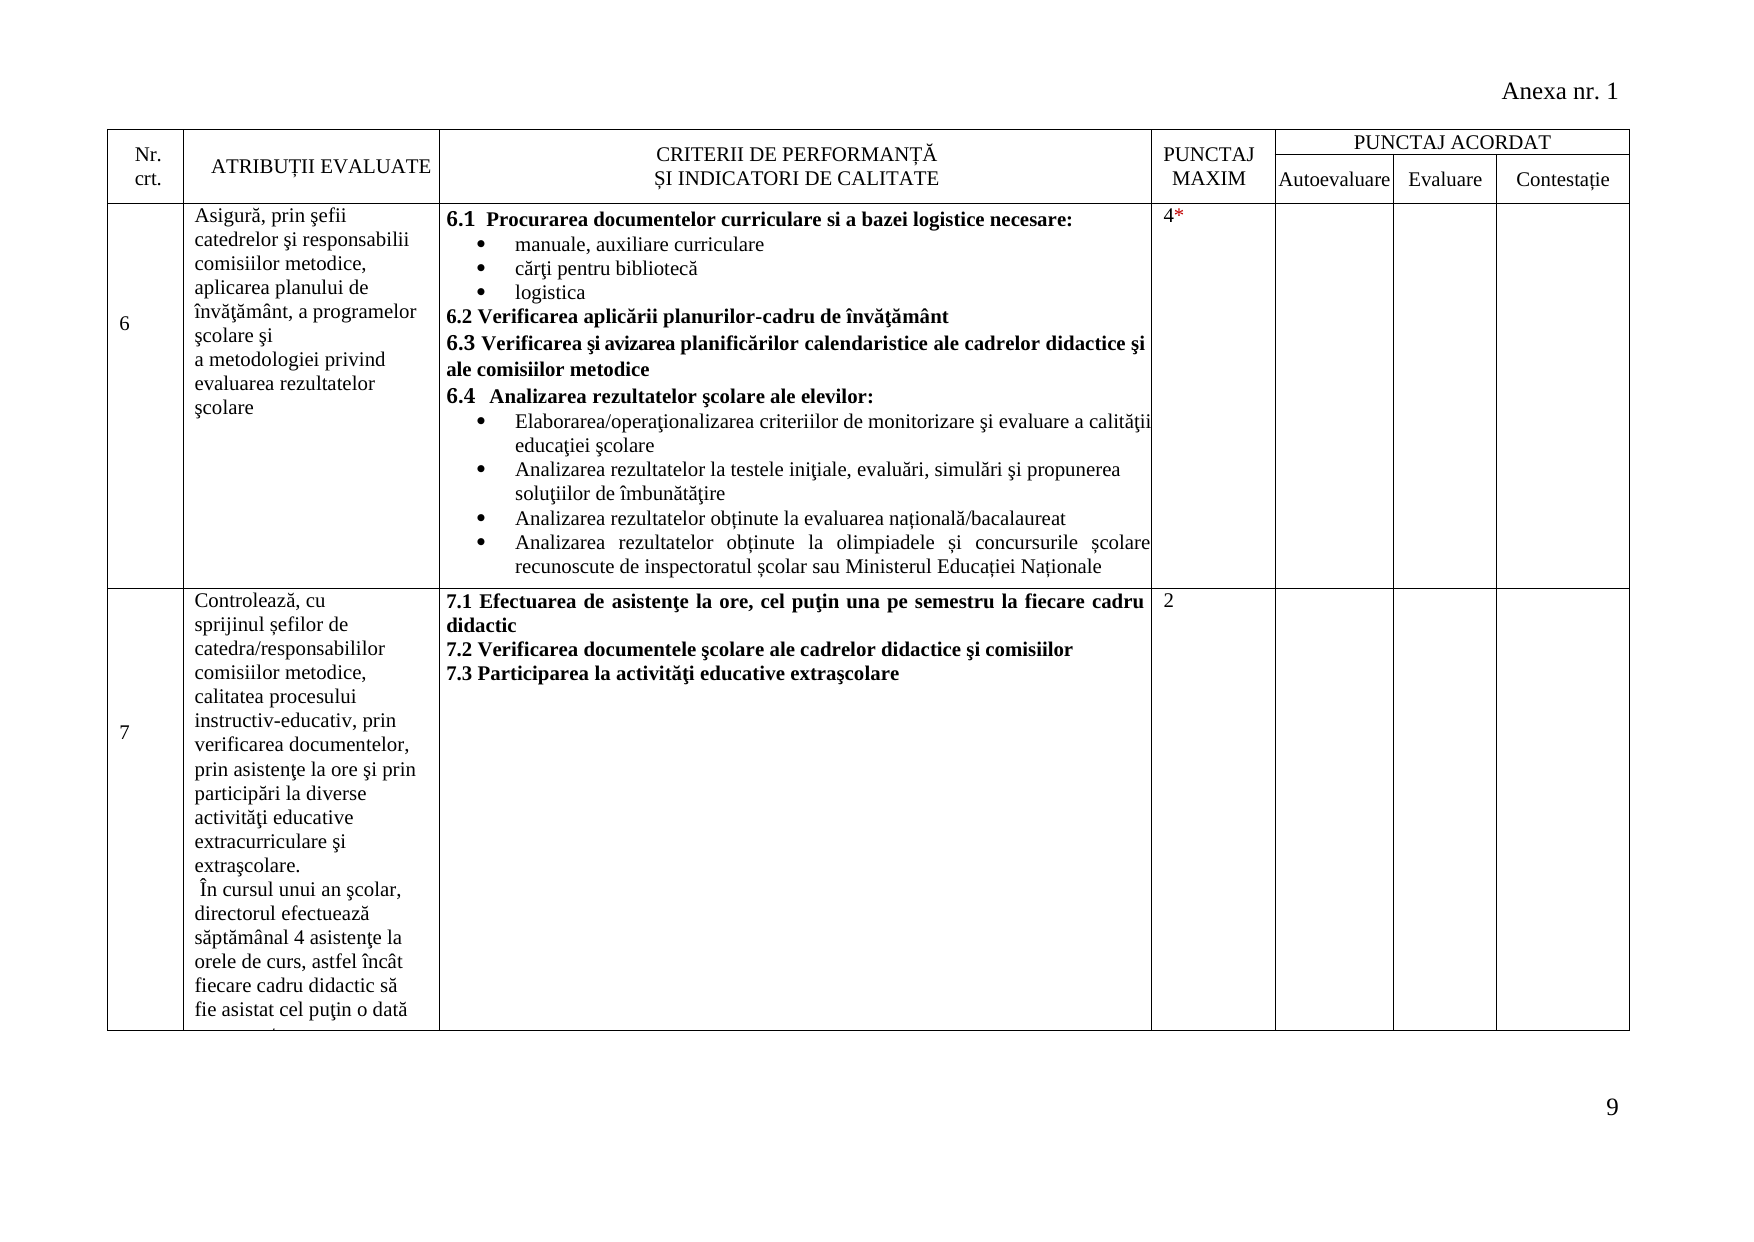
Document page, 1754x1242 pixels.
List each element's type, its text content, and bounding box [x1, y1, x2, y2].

table_cell [1497, 204, 1629, 588]
table_header PUNCTAJ MAXIM [1152, 130, 1275, 203]
table_cell Asigură, prin şefii catedrelor şi responsabilii comisiilor metodice, aplicarea planului de învăţământ, a programelor şcolare şi a metodologiei privind evaluarea rezultatelor şcolare [184, 204, 439, 588]
table_cell [1394, 589, 1496, 1030]
table_cell 4* [1152, 204, 1275, 588]
table_header CRITERII DE PERFORMANȚĂ ȘI INDICATORI DE CALITATE [440, 130, 1151, 203]
table_cell [1276, 589, 1393, 1030]
table_cell 7.1 Efectuarea de asistenţe la ore, cel puţin una pe semestru la fiecare cadru didactic 7.2 Verificarea documentele şcolare ale cadrelor didactice şi comisiilor 7.3 Participarea la activităţi educative extraşcolare [440, 589, 1151, 1030]
table_cell 7 [108, 589, 183, 1030]
table_header PUNCTAJ ACORDAT [1276, 130, 1629, 154]
table_cell [1394, 204, 1496, 588]
table_cell Autoevaluare [1276, 155, 1393, 203]
table_cell 2 [1152, 589, 1275, 1030]
table_cell Contestație [1497, 155, 1629, 203]
table_cell [1276, 204, 1393, 588]
table_cell Evaluare [1394, 155, 1496, 203]
table_cell [1497, 589, 1629, 1030]
table_cell 6.1 Procurarea documentelor curriculare si a bazei logistice necesare: manuale, auxiliare curriculare cărţi pentru bibliotecă logistica 6.2 Verificarea aplicării planurilor-cadru de învăţământ 6.3 Verificarea şi avizarea planificărilor calendaristice ale cadrelor didactice şi ale comisiilor metodice 6.4 Analizarea rezultatelor şcolare ale elevilor: Elaborarea/operaţionalizarea criteriilor de monitorizare şi evaluare a calităţii educaţiei şcolare Analizarea rezultatelor la testele iniţiale, evaluări, simulări şi propunerea soluţiilor de îmbunătăţire Analizarea rezultatelor obținute la evaluarea națională/bacalaureat Analizarea rezultatelor obținute la olimpiadele și concursurile școlare recunoscute de inspectoratul școlar sau Ministerul Educației Naționale [440, 204, 1151, 588]
table_header ATRIBUȚII EVALUATE [184, 130, 439, 203]
table_cell 6 [108, 204, 183, 588]
table_header Nr. crt. [108, 130, 183, 203]
table_cell Controlează, cu sprijinul șefilor de catedra/responsabililor comisiilor metodice, calitatea procesului instructiv-educativ, prin verificarea documentelor, prin asistenţe la ore şi prin participări la diverse activităţi educative extracurriculare şi extraşcolare. În cursul unui an şcolar, directorul efectuează săptămânal 4 asistenţe la orele de curs, astfel încât fiecare cadru didactic să fie asistat cel puţin o dată pe semestru [184, 589, 439, 1030]
